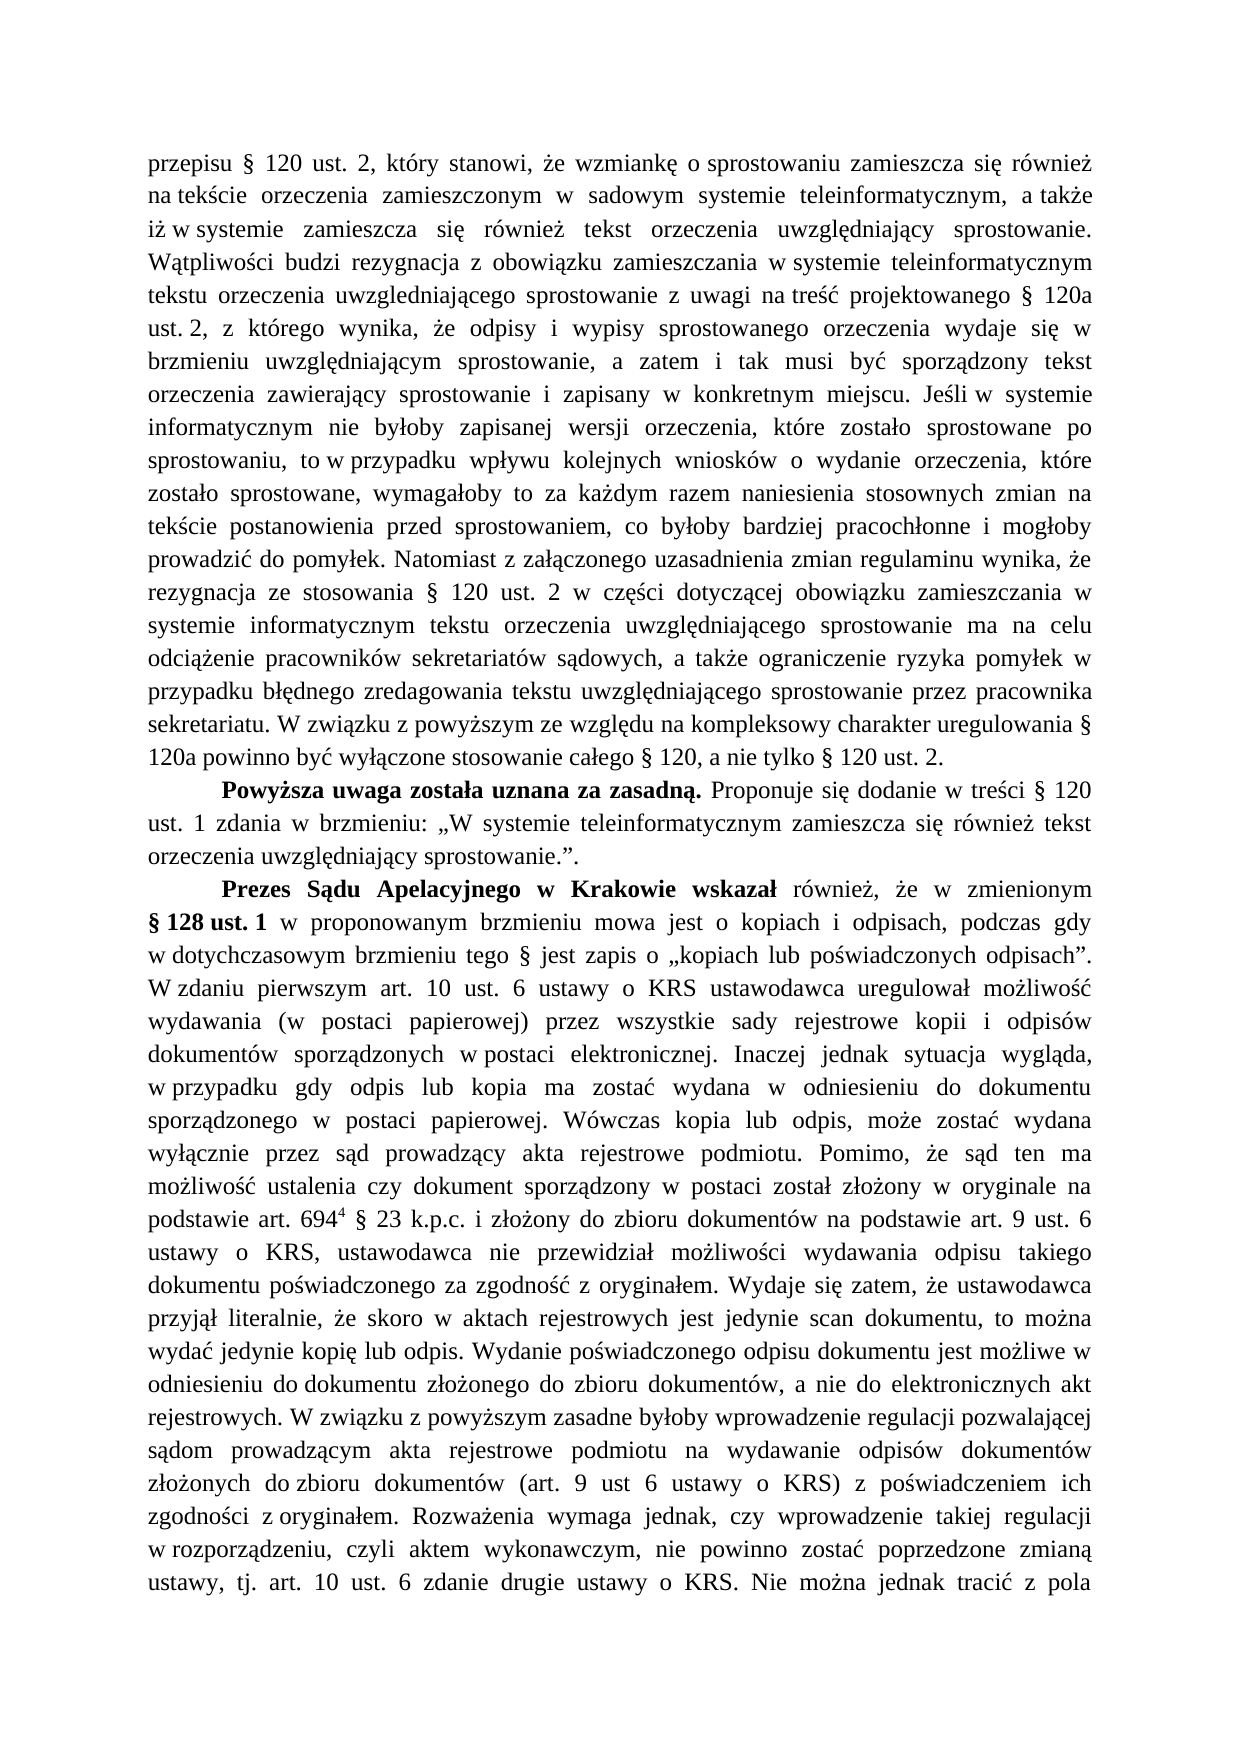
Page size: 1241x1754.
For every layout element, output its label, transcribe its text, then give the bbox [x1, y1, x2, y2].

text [148, 148, 1093, 771]
text Powyższa uwaga została uznana za zasadną. Proponuje się dodanie w treści § 120 ust. 1 zdania w brzmieniu: „W systemie teleinformatycznym zamieszcza się również tekst orzeczenia uwzględniający sprostowanie.”. [148, 775, 1093, 870]
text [148, 874, 1093, 1596]
